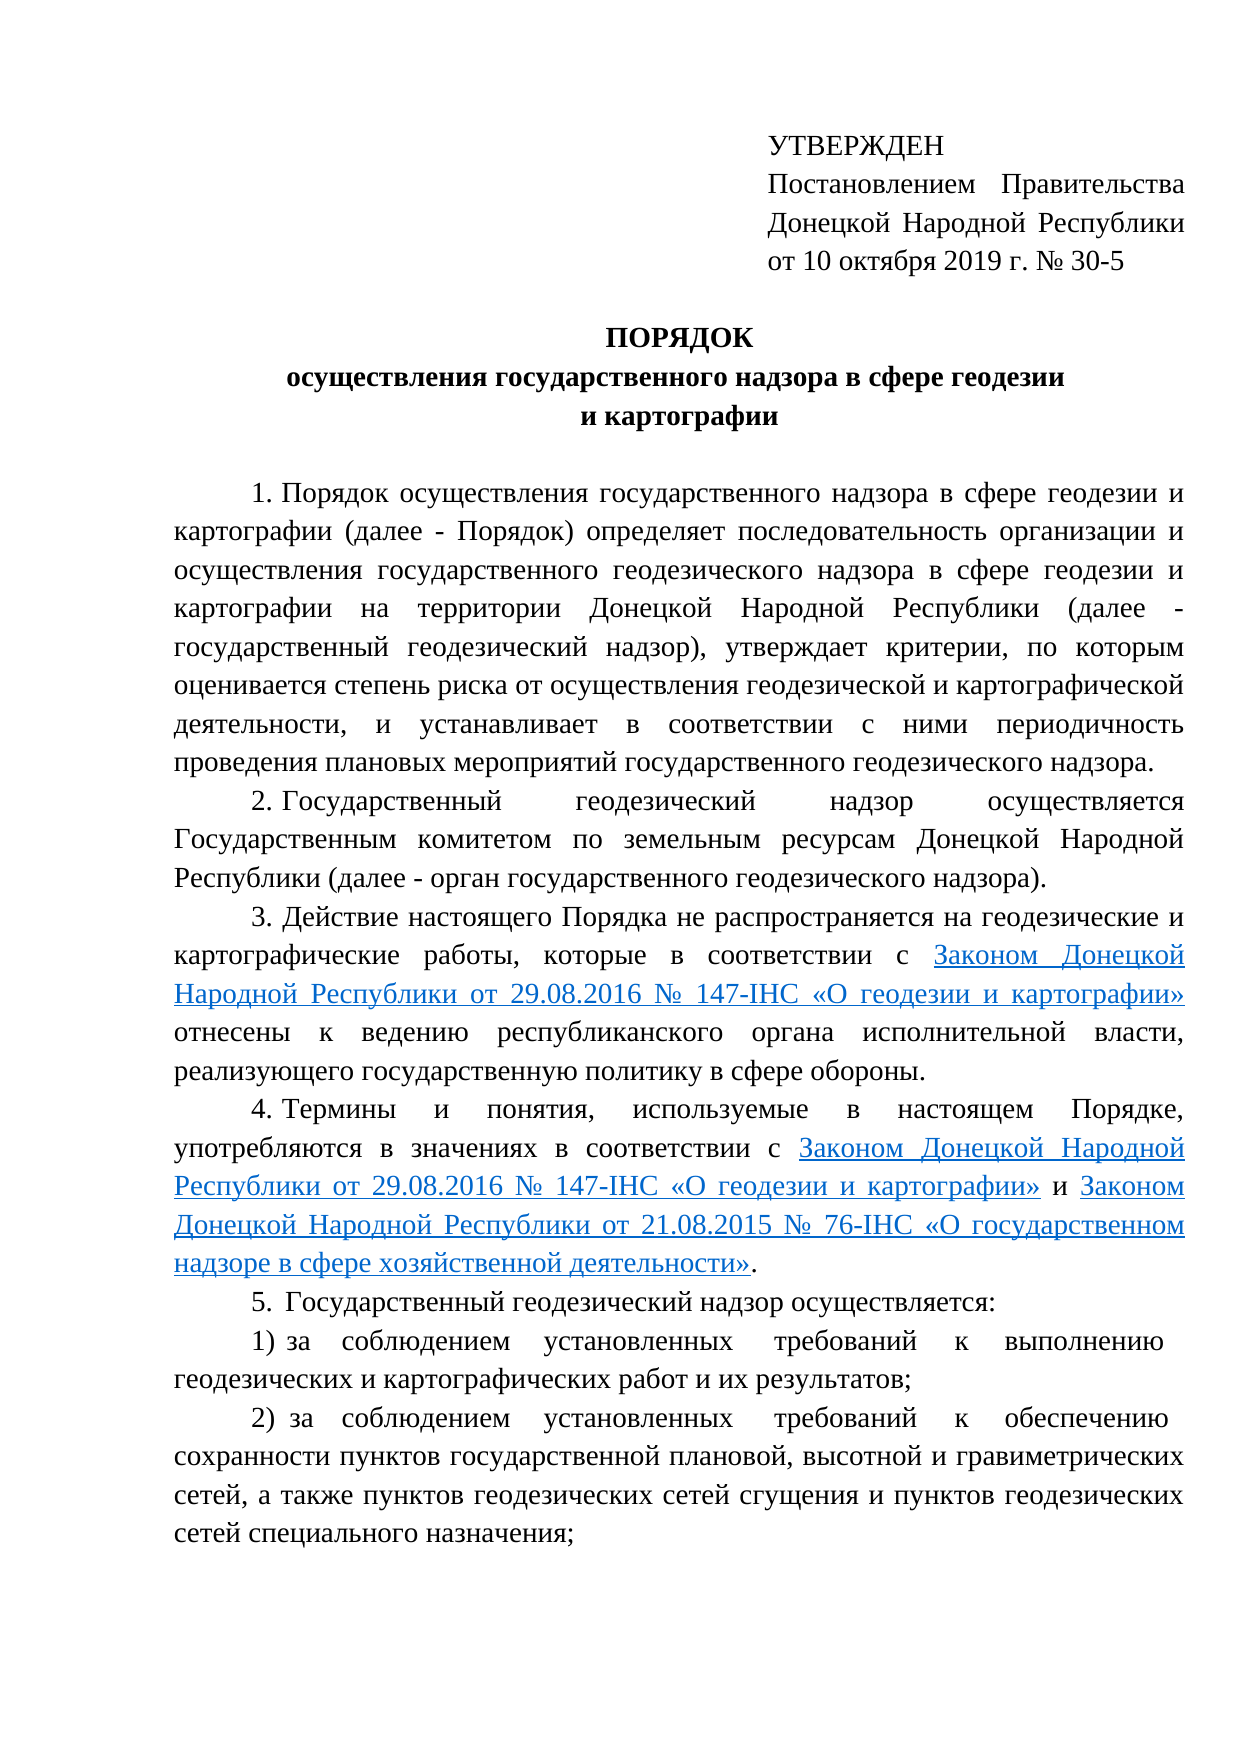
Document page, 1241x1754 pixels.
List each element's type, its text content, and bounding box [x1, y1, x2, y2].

text Постановлением Правительства Донецкой Народной Республики от 10 октября 2019 г. № 30-5 [767, 166, 1185, 277]
text сохранности пунктов государственной плановой, высотной и гравиметрических сетей, а также пунктов геодезических сетей сгущения и пунктов геодезических сетей специального назначения; [174, 1438, 1185, 1549]
list за соблюдением установленных требований к выполнению [174, 1323, 1185, 1356]
text геодезических и картографических работ и их результатов; [174, 1361, 1185, 1395]
list Термины и понятия, используемые в настоящем Порядке, употребляются в значениях в соответствии с Законом Донецкой Народной Республики от 29.08.2016 № 147-IHC «О геодезии и картографии» и Законом Донецкой Народной Республики от 21.08.2015 № 76-IHC «О государственном надзоре в сфере хозяйственной деятельности». [174, 1238, 1185, 1279]
text УТВЕРЖДЕН [767, 128, 1185, 161]
text осуществления государственного надзора в сфере геодезии и картографии [174, 359, 1185, 431]
text ПОРЯДОК [174, 321, 1185, 354]
list за соблюдением установленных требований к обеспечению [174, 1400, 1185, 1433]
list Порядок осуществления государственного надзора в сфере геодезии и картографии (далее - Порядок) определяет последовательность организации и осуществления государственного геодезического надзора в сфере геодезии и картографии на территории Донецкой Народной Республики (далее - государственный геодезический надзор), утверждает критерии, по которым оценивается степень риска от осуществления геодезической и картографической деятельности, и устанавливает в соответствии с ними периодичность проведения плановых мероприятий государственного геодезического надзора. [174, 475, 1185, 778]
list Действие настоящего Порядка не распространяется на геодезические и картографические работы, которые в соответствии с Законом Донецкой Народной Республики от 29.08.2016 № 147-IHC «О геодезии и картографии» отнесены к ведению республиканского органа исполнительной власти, реализующего государственную политику в сфере обороны. [174, 899, 1185, 1005]
list Государственный геодезический надзор осуществляется: [174, 1284, 1185, 1318]
list Термины и понятия, используемые в настоящем Порядке, употребляются в значениях в соответствии с Законом Донецкой Народной Республики от 29.08.2016 № 147-IHC «О геодезии и картографии» и Законом Донецкой Народной Республики от 21.08.2015 № 76-IHC «О государственном надзоре в сфере хозяйственной деятельности». [174, 1091, 1185, 1236]
list Государственный геодезический надзор осуществляется Государственным комитетом по земельным ресурсам Донецкой Народной Республики (далее - орган государственного геодезического надзора). [174, 783, 1185, 894]
list Действие настоящего Порядка не распространяется на геодезические и картографические работы, которые в соответствии с Законом Донецкой Народной Республики от 29.08.2016 № 147-IHC «О геодезии и картографии» отнесены к ведению республиканского органа исполнительной власти, реализующего государственную политику в сфере обороны. [174, 1006, 1185, 1086]
